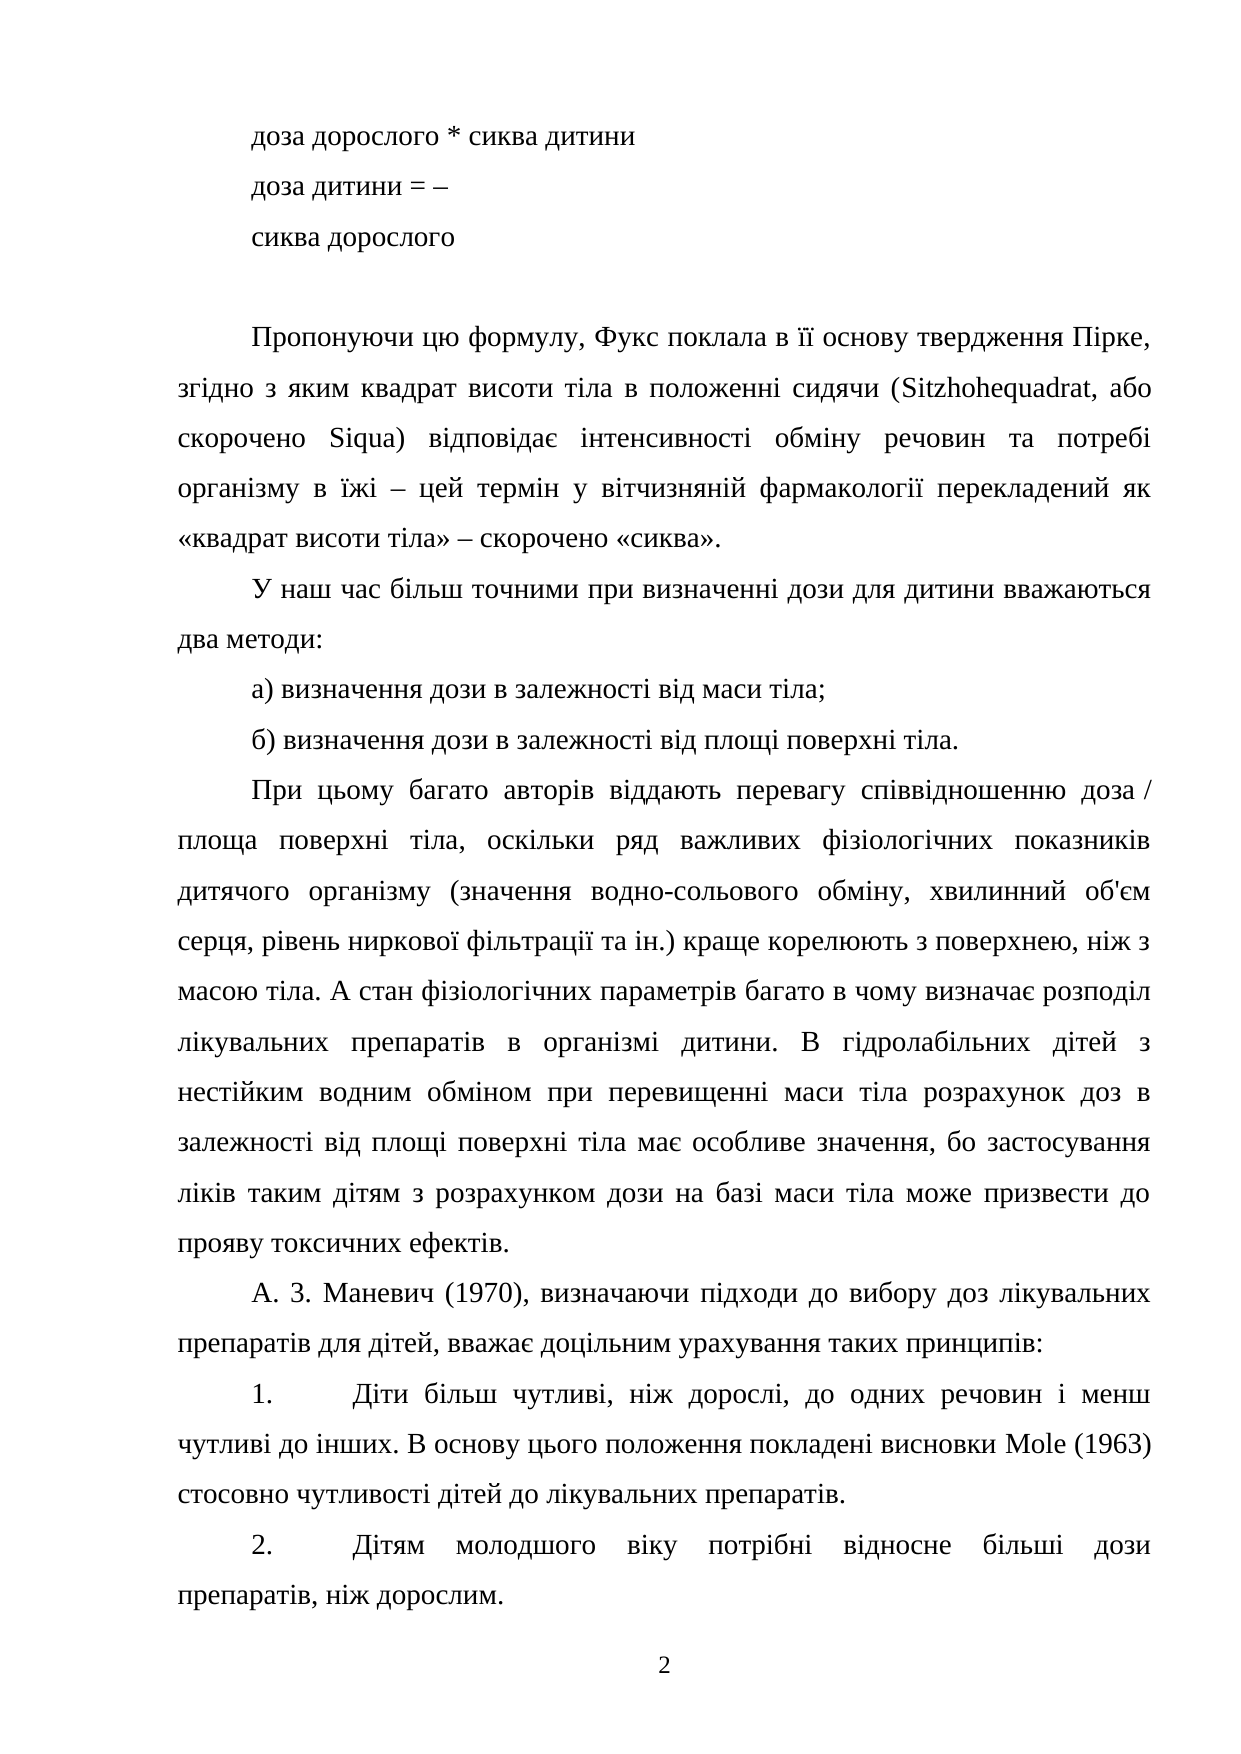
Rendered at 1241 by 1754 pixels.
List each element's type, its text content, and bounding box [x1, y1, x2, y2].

text При цьому багато авторів віддають перевагу співвідношенню доза / площа поверхні тіла, оскільки ряд важливих фізіологічних показників дитячого організму (значення водно-сольового обміну, хвилинний об'єм серця, рівень ниркової фільтрації та ін.) краще корелюють з поверхнею, ніж з масою тіла. А стан фізіологічних параметрів багато в чому визначає розподіл лікувальних препаратів в організмі дитини. В гідролабільних дітей з нестійким водним обміном при перевищенні маси тіла розрахунок доз в залежності від площі поверхні тіла має особливе значення, бо застосування ліків таким дітям з розрахунком дози на базі маси тіла може призвести до прояву токсичних ефектів. [177, 772, 1152, 1258]
text У наш час більш точними при визначенні дози для дитини вважаються два методи: [177, 571, 1152, 655]
text доза дорослого * сиква дитини [177, 118, 1152, 152]
text б) визначення дози в залежності від площі поверхні тіла. [177, 722, 1152, 755]
text А. 3. Маневич (1970), визначаючи підходи до вибору доз лікувальних препаратів для дітей, вважає доцільним урахування таких принципів: [177, 1275, 1152, 1359]
list Дітям молодшого віку потрібні відносне більші дози препаратів, ніж дорослим. [177, 1527, 1152, 1611]
text доза дитини = – [177, 168, 1152, 202]
list Діти більш чутливі, ніж дорослі, до одних речовин і менш чутливі до інших. В основу цього положення покладені висновки Mole (1963) стосовно чутливості дітей до лікувальних препаратів. [177, 1376, 1152, 1510]
text а) визначення дози в залежності від маси тіла; [177, 672, 1152, 705]
text сиква дорослого [177, 219, 1152, 252]
text Пропонуючи цю формулу, Фукс поклала в її основу твердження Пірке, згідно з яким квадрат висоти тіла в положенні сидячи (Sitzhohequadrat, або скорочено Siqua) відповідає інтенсивності обміну речовин та потребі організму в їжі – цей термін у вітчизняній фармакології перекладений як «квадрат висоти тіла» – скорочено «сиква». [177, 319, 1152, 554]
